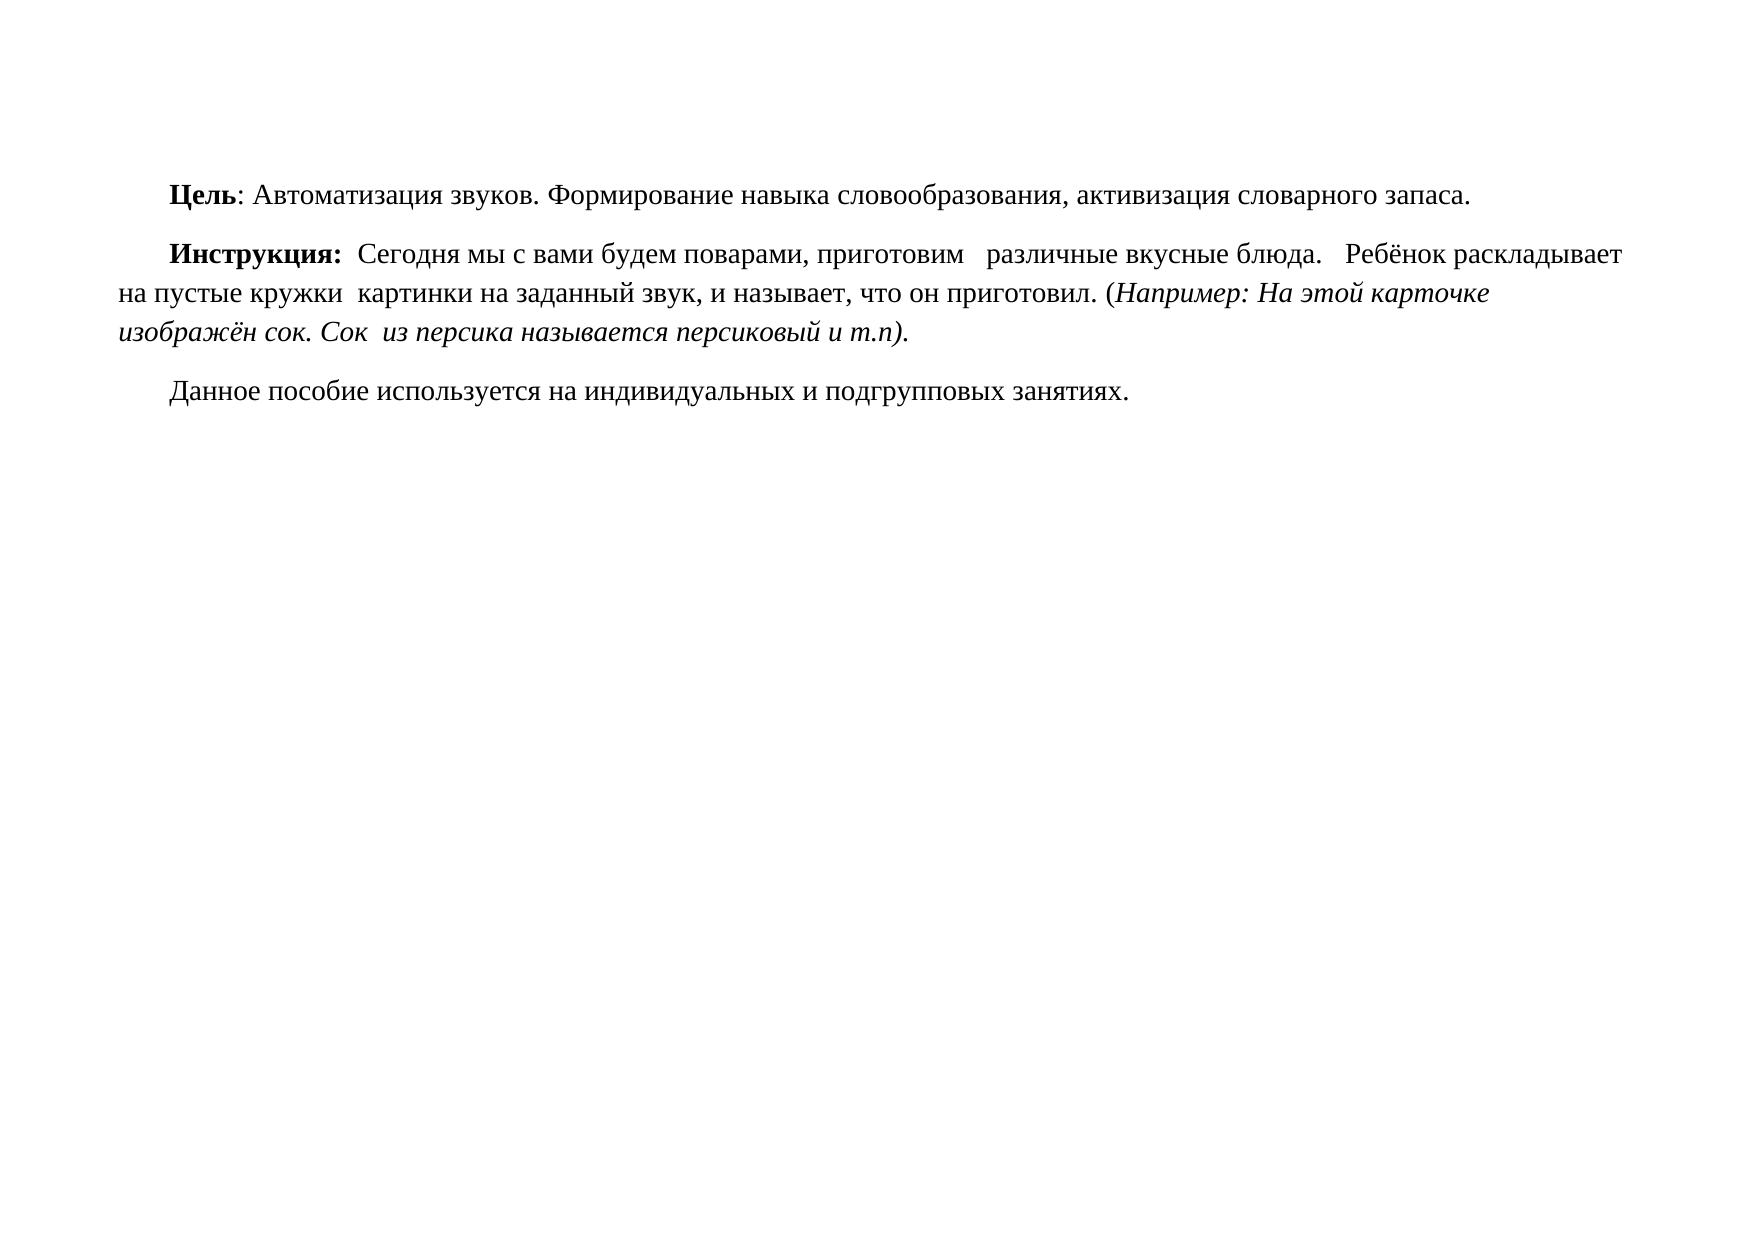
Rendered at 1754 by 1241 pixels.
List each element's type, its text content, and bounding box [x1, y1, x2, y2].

text Инструкция: Сегодня мы с вами будем поварами, приготовим различные вкусные блюда. Ребёнок раскладывает на пустые кружки картинки на заданный звук, и называет, что он приготовил. (Например: На этой карточке изображён сок. Сок из персика называется персиковый и т.п). [118, 237, 1636, 347]
text Цель: Автоматизация звуков. Формирование навыка словообразования, активизация словарного запаса. [118, 177, 1636, 211]
text Данное пособие используется на индивидуальных и подгрупповых занятиях. [118, 373, 1636, 407]
